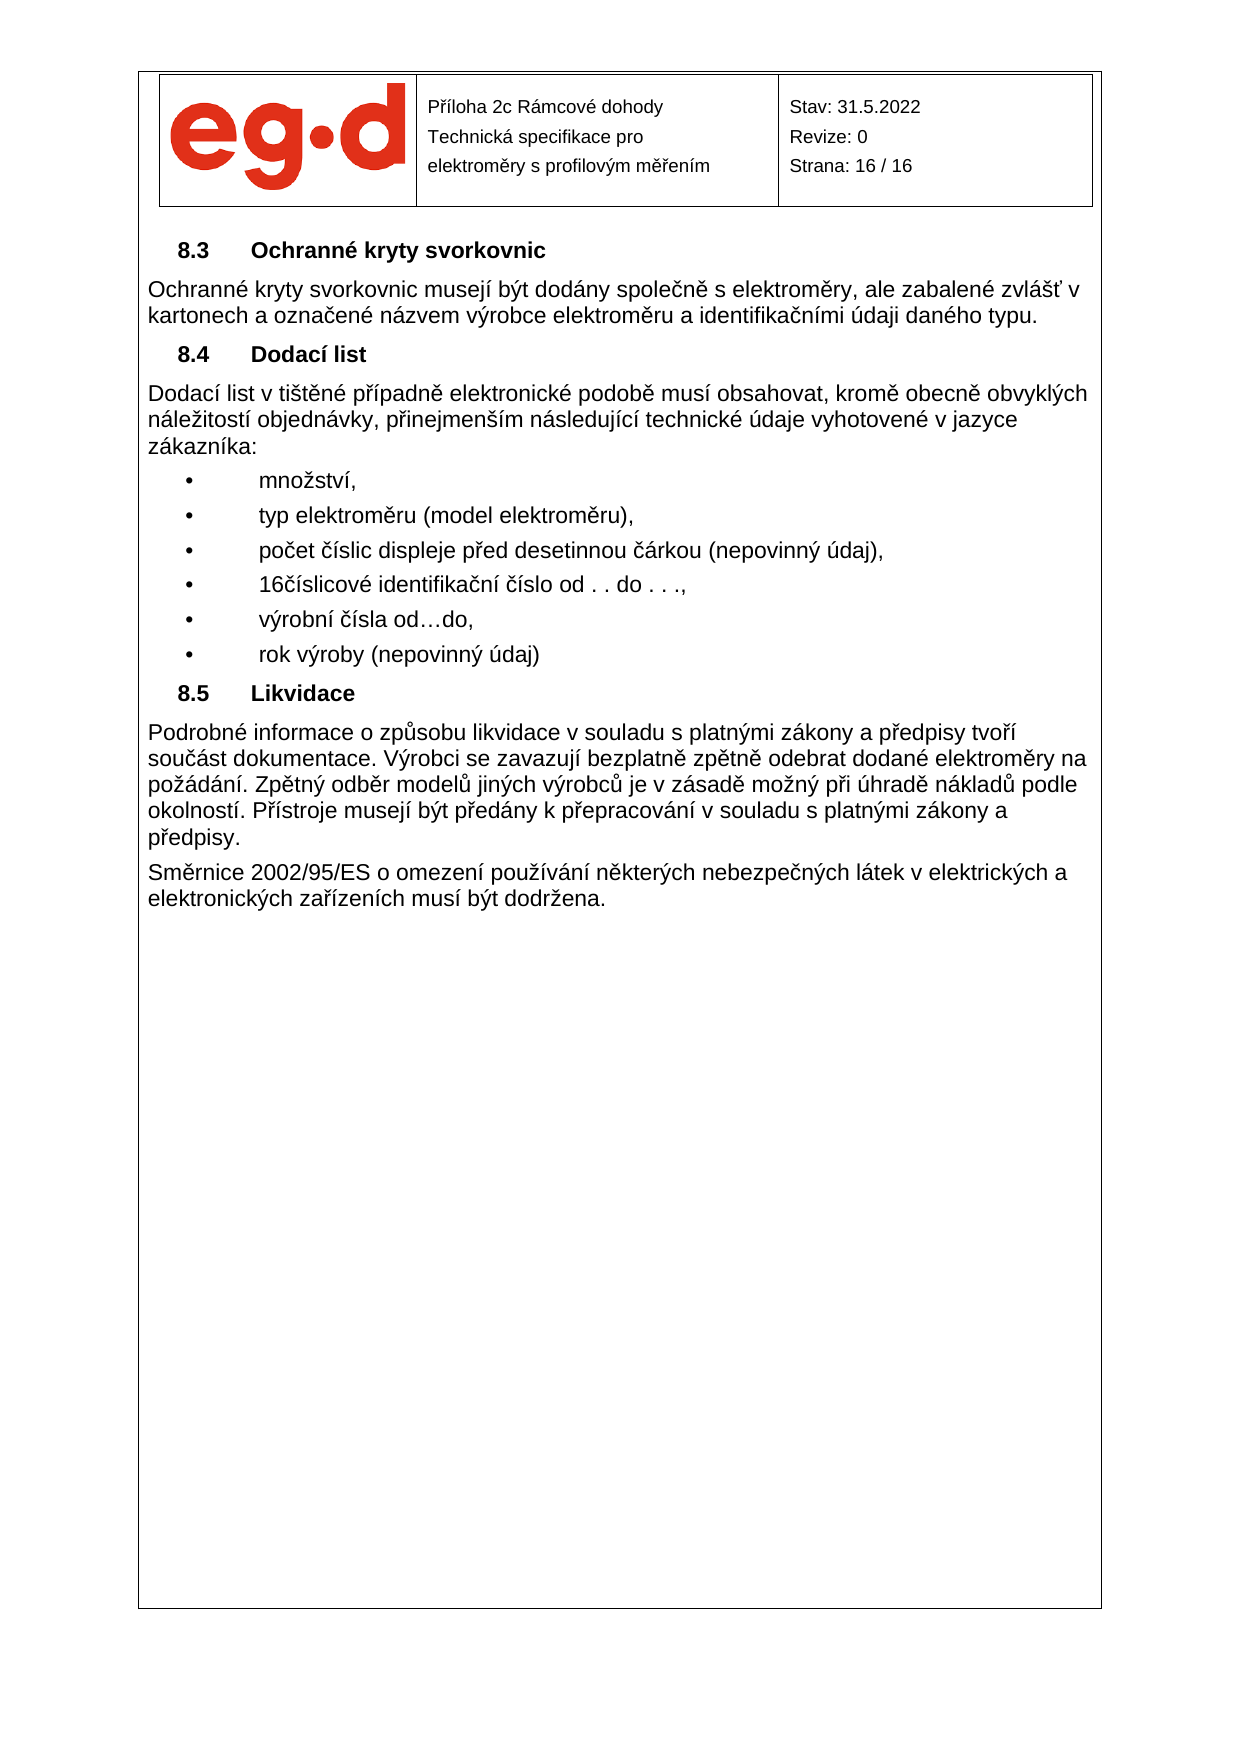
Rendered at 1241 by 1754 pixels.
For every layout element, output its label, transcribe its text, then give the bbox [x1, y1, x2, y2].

text Dodací list v tištěné případně elektronické podobě musí obsahovat, kromě obecně obvyklých náležitostí objednávky, přinejmenším následující technické údaje vyhotovené v jazyce zákazníka: [148, 380, 1093, 459]
list typ elektroměru (model elektroměru), [185, 502, 1093, 528]
list počet číslic displeje před desetinnou čárkou (nepovinný údaj), [185, 537, 1093, 563]
list výrobní čísla od…do, [185, 606, 1093, 632]
text Směrnice 2002/95/ES o omezení používání některých nebezpečných látek v elektrických a elektronických zařízeních musí být dodržena. [148, 858, 1093, 911]
list 16číslicové identifikační číslo od . . do . . ., [185, 571, 1093, 598]
subtitle Likvidace [177, 679, 1093, 706]
list rok výroby (nepovinný údaj) [185, 641, 1093, 667]
subtitle Ochranné kryty svorkovnic [177, 237, 1093, 263]
text Ochranné kryty svorkovnic musejí být dodány společně s elektroměry, ale zabalené zvlášť v kartonech a označené názvem výrobce elektroměru a identifikačními údaji daného typu. [148, 276, 1093, 328]
picture [170, 83, 406, 190]
subtitle Dodací list [177, 341, 1093, 367]
list množství, [185, 467, 1093, 494]
text Podrobné informace o způsobu likvidace v souladu s platnými zákony a předpisy tvoří součást dokumentace. Výrobci se zavazují bezplatně zpětně odebrat dodané elektroměry na požádání. Zpětný odběr modelů jiných výrobců je v zásadě možný při úhradě nákladů podle okolností. Přístroje musejí být předány k přepracování v souladu s platnými zákony a předpisy. [148, 718, 1093, 850]
